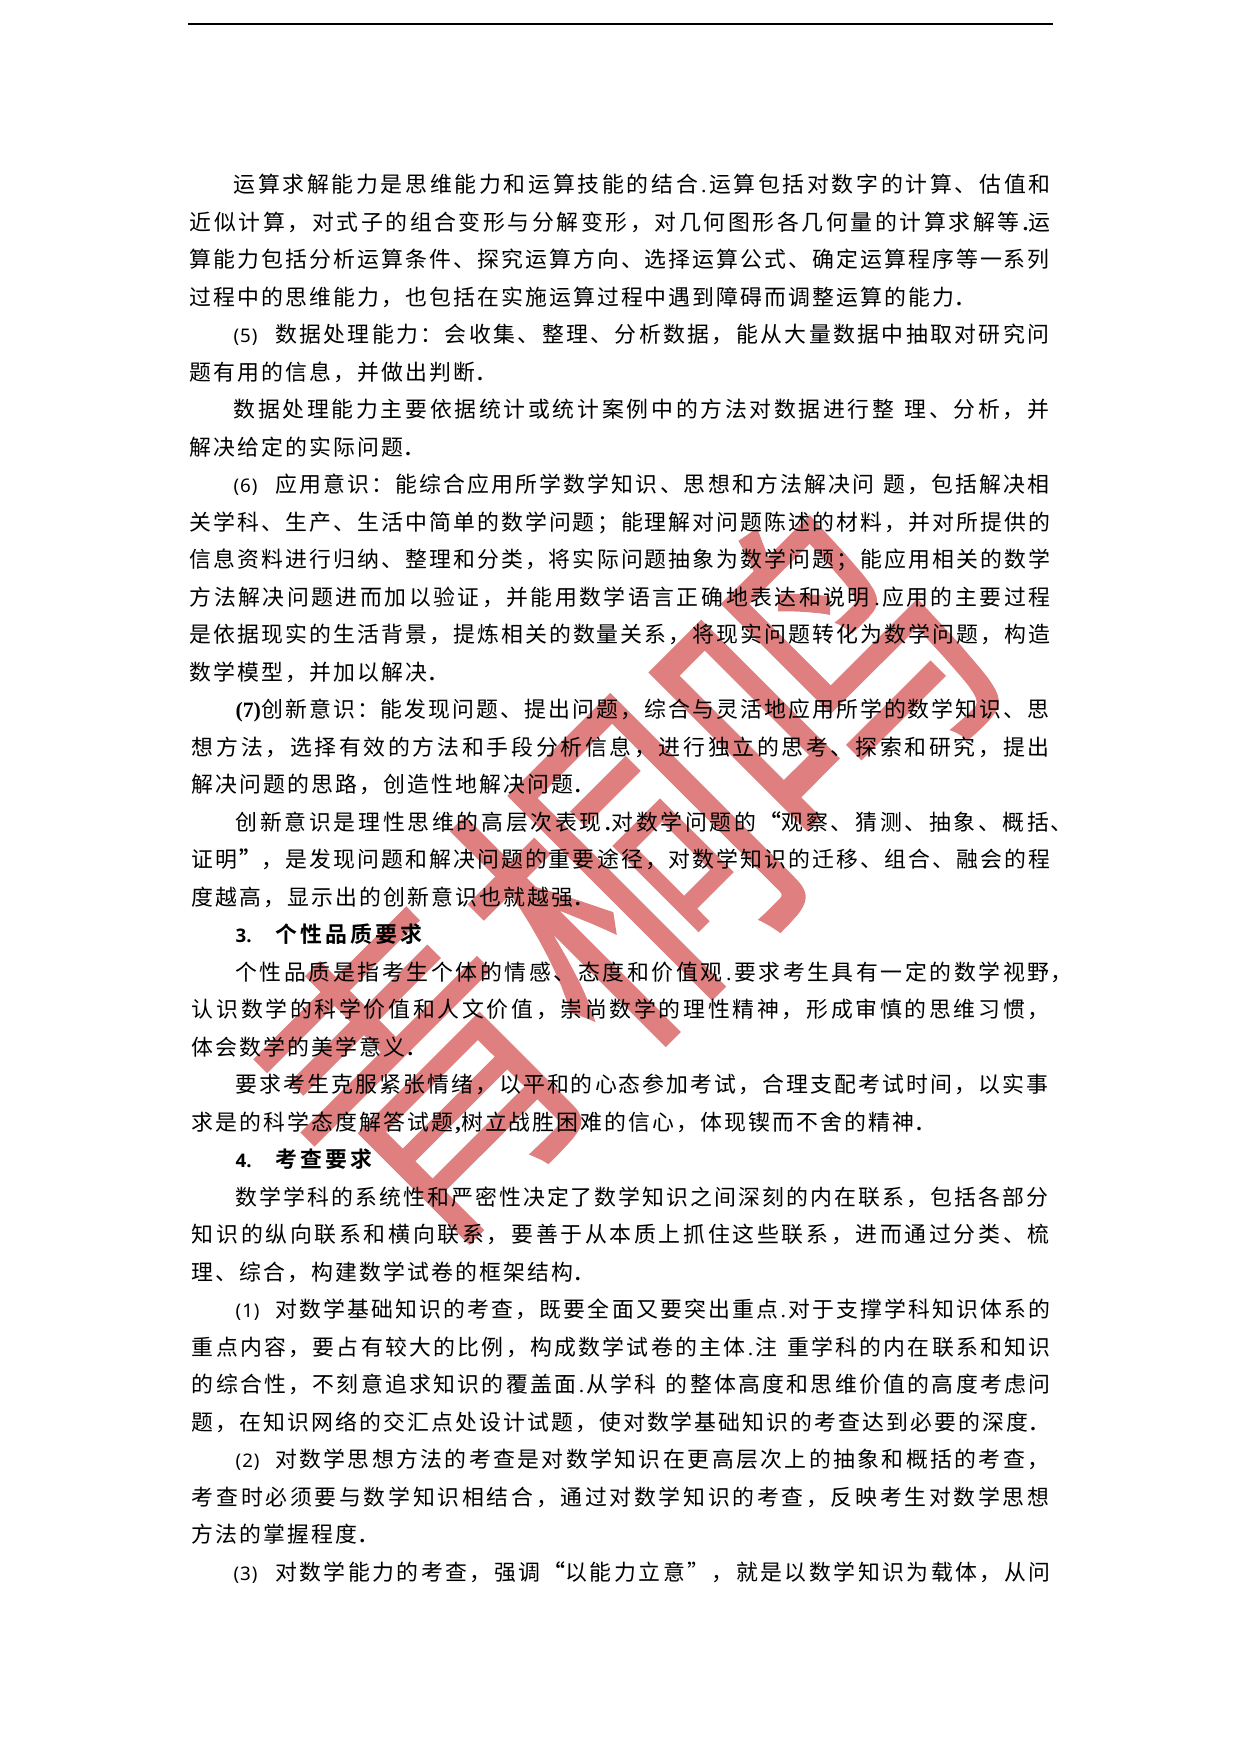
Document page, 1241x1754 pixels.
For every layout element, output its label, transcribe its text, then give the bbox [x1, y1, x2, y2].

list 考查要求 [192, 1139, 1053, 1177]
text 个性品质是指考生个体的情感、态度和价值观.要求考生具有一定的数学视野，认识数学的科学价值和人文价值，崇尚数学的理性精神，形成审慎的思维习惯，体会数学的美学意义. [192, 952, 1051, 1064]
text 数学学科的系统性和严密性决定了数学知识之间深刻的内在联系，包括各部分知识的纵向联系和横向联系，要善于从本质上抓住这些联系，进而通过分类、梳理、综合，构建数学试卷的框架结构. [192, 1177, 1051, 1289]
text 要求考生克服紧张情绪，以平和的心态参加考试，合理支配考试时间，以实事求是的科学态度解答试题,树立战胜困难的信心，体现锲而不舍的精神. [192, 1064, 1051, 1139]
text (7)创新意识：能发现问题、提出问题，综合与灵活地应用所学的数学知识、思想方法，选择有效的方法和手段分析信息，进行独立的思考、探索和研究，提出解决问题的思路，创造性地解决问题. [192, 689, 1051, 802]
text 创新意识是理性思维的高层次表现.对数学问题的“观察、猜测、抽象、概括、证明”，是发现问题和解决问题的重要途径，对数学知识的迁移、组合、融会的程度越高，显示出的创新意识也就越强. [192, 802, 1051, 914]
text 数据处理能力主要依据统计或统计案例中的方法对数据进行整 理、分析，并解决给定的实际问题. [189, 389, 1051, 464]
text 运算求解能力是思维能力和运算技能的结合.运算包括对数字的计算、估值和近似计算，对式子的组合变形与分解变形，对几何图形各几何量的计算求解等.运算能力包括分析运算条件、探究运算方向、选择运算公式、确定运算程序等一系列过程中的思维能力，也包括在实施运算过程中遇到障碍而调整运算的能力. [189, 164, 1051, 314]
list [189, 1552, 1051, 1589]
list 数据处理能力：会收集、整理、分析数据，能从大量数据中抽取对研究问题有用的信息，并做出判断. [189, 314, 1051, 389]
list 应用意识：能综合应用所学数学知识、思想和方法解决问 题，包括解决相关学科、生产、生活中简单的数学问题；能理解对问题陈述的材料，并对所提供的信息资料进行归纳、整理和分类，将实际问题抽象为数学问题；能应用相关的数学方法解决问题进而加以验证，并能用数学语言正确地表达和说明.应用的主要过程是依据现实的生活背景，提炼相关的数量关系，将现实问题转化为数学问题，构造数学模型，并加以解决. [189, 464, 1051, 689]
list 个性品质要求 [192, 914, 1053, 952]
list 对数学基础知识的考查，既要全面又要突出重点.对于支撑学科知识体系的重点内容，要占有较大的比例，构成数学试卷的主体.注 重学科的内在联系和知识的综合性，不刻意追求知识的覆盖面.从学科 的整体高度和思维价值的高度考虑问题，在知识网络的交汇点处设计试题，使对数学基础知识的考查达到必要的深度. [192, 1289, 1051, 1439]
list 对数学思想方法的考查是对数学知识在更高层次上的抽象和概括的考查，考查时必须要与数学知识相结合，通过对数学知识的考查，反映考生对数学思想方法的掌握程度. [192, 1439, 1051, 1552]
